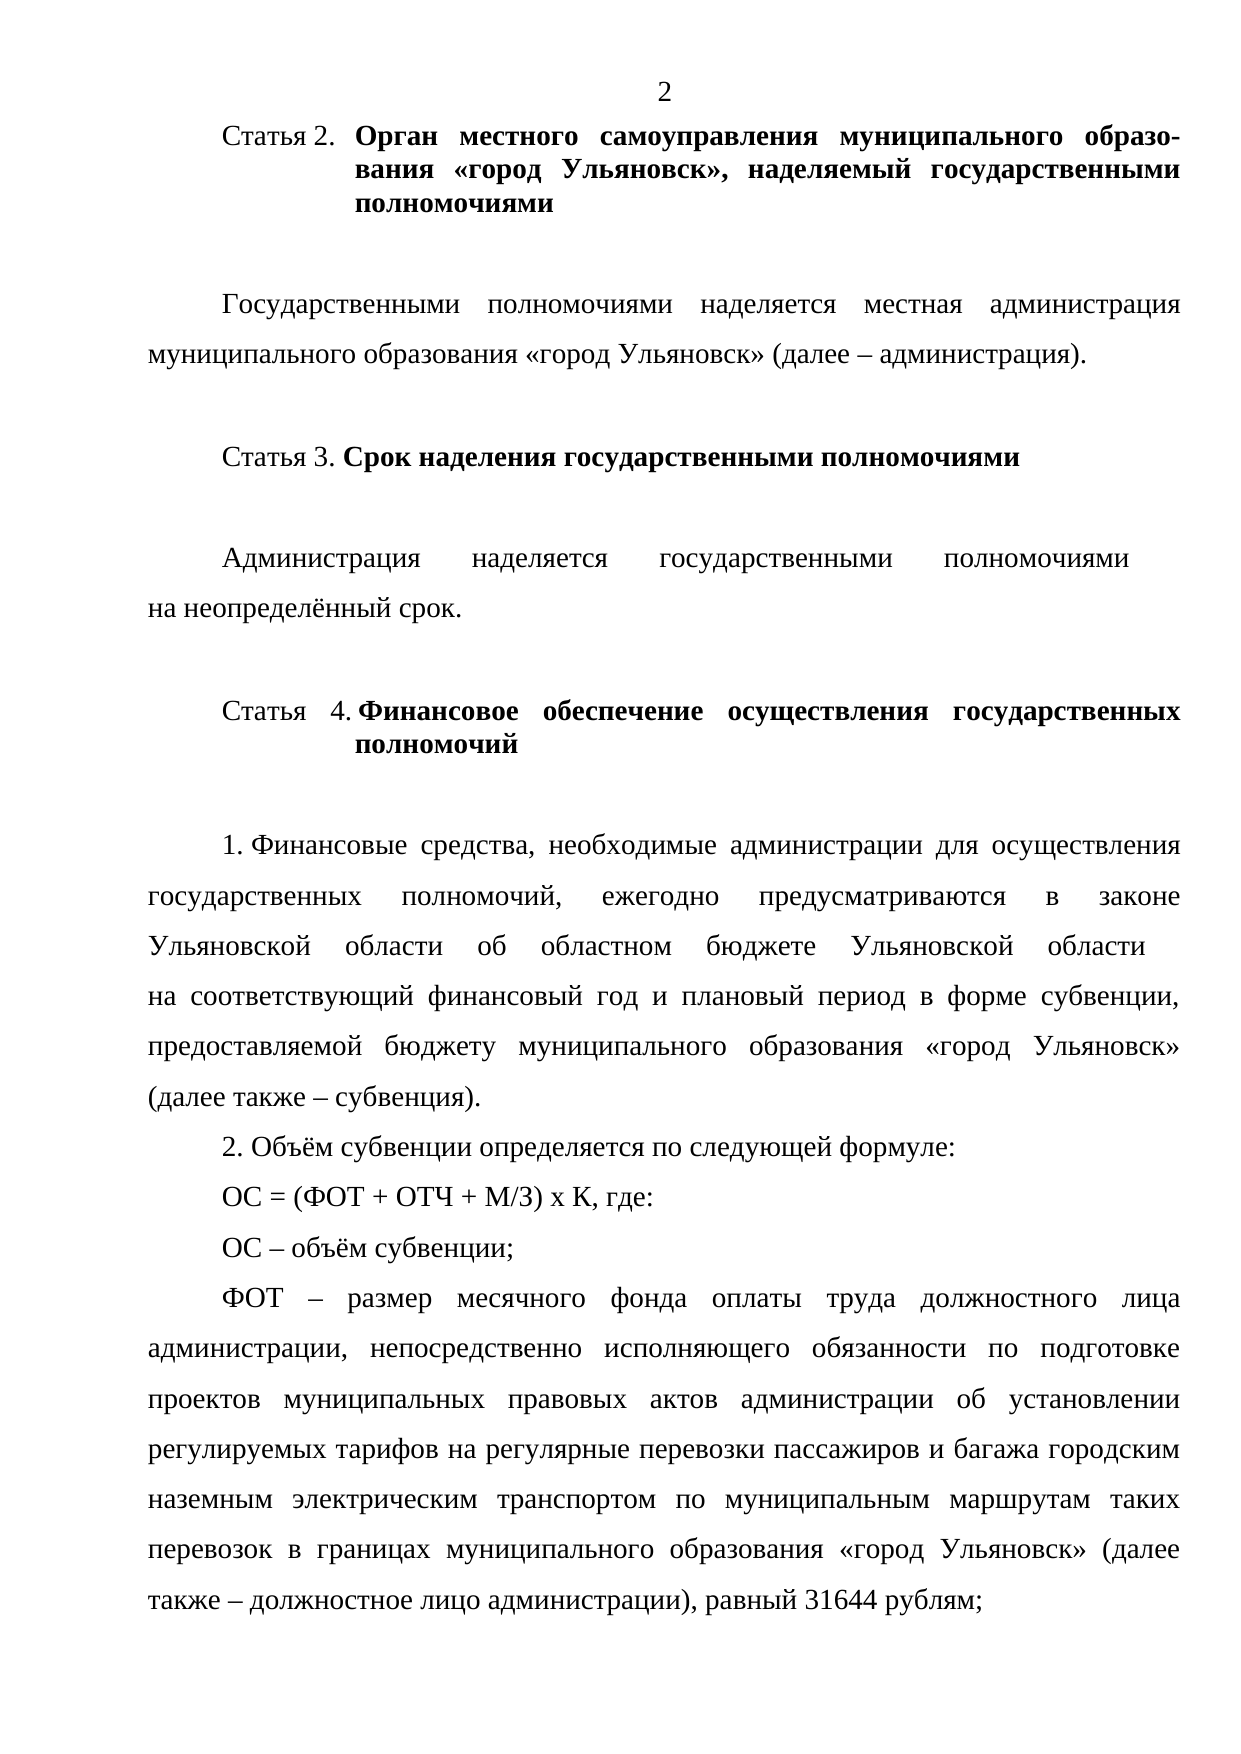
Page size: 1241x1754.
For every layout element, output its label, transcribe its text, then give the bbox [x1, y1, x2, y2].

text ФОТ – размер месячного фонда оплаты труда должностного лица администрации, непосредственно исполняющего обязанности по подготовке проектов муниципальных правовых актов администрации об установлении регулируемых тарифов на регулярные перевозки пассажиров и багажа городским наземным электрическим транспортом по муниципальным маршрутам таких перевозок в границах муниципального образования «город Ульяновск» (далее также – должностное лицо администрации), равный 31644 рублям; [148, 1280, 1181, 1616]
list Статья 4. Финансовое обеспечение осуществления государственных полномочий [222, 693, 1181, 760]
list Статья 3. Срок наделения государственными полномочиями [222, 439, 1181, 473]
text ОС – объём субвенции; [148, 1230, 1181, 1263]
list Государственными полномочиями наделяется местная администрация муниципального образования «город Ульяновск» (далее – администрация). [148, 286, 1181, 370]
text ОС = (ФОТ + ОТЧ + М/З) x К, где: [148, 1179, 1181, 1213]
list Объём субвенции определяется по следующей формуле: [148, 1129, 1181, 1163]
list Финансовые средства, необходимые администрации для осуществления государственных полномочий, ежегодно предусматриваются в законе Ульяновской области об областном бюджете Ульяновской области на соответствующий финансовый год и плановый период в форме субвенции, предоставляемой бюджету муниципального образования «город Ульяновск» (далее также – субвенция). [148, 827, 1181, 1112]
list Администрация наделяется государственными полномочиями на неопределённый срок. [148, 540, 1181, 624]
text Статья 2. Орган местного самоуправления муниципального образо-вания «город Ульяновск», наделяемый государственными полномочиями [222, 118, 1181, 219]
